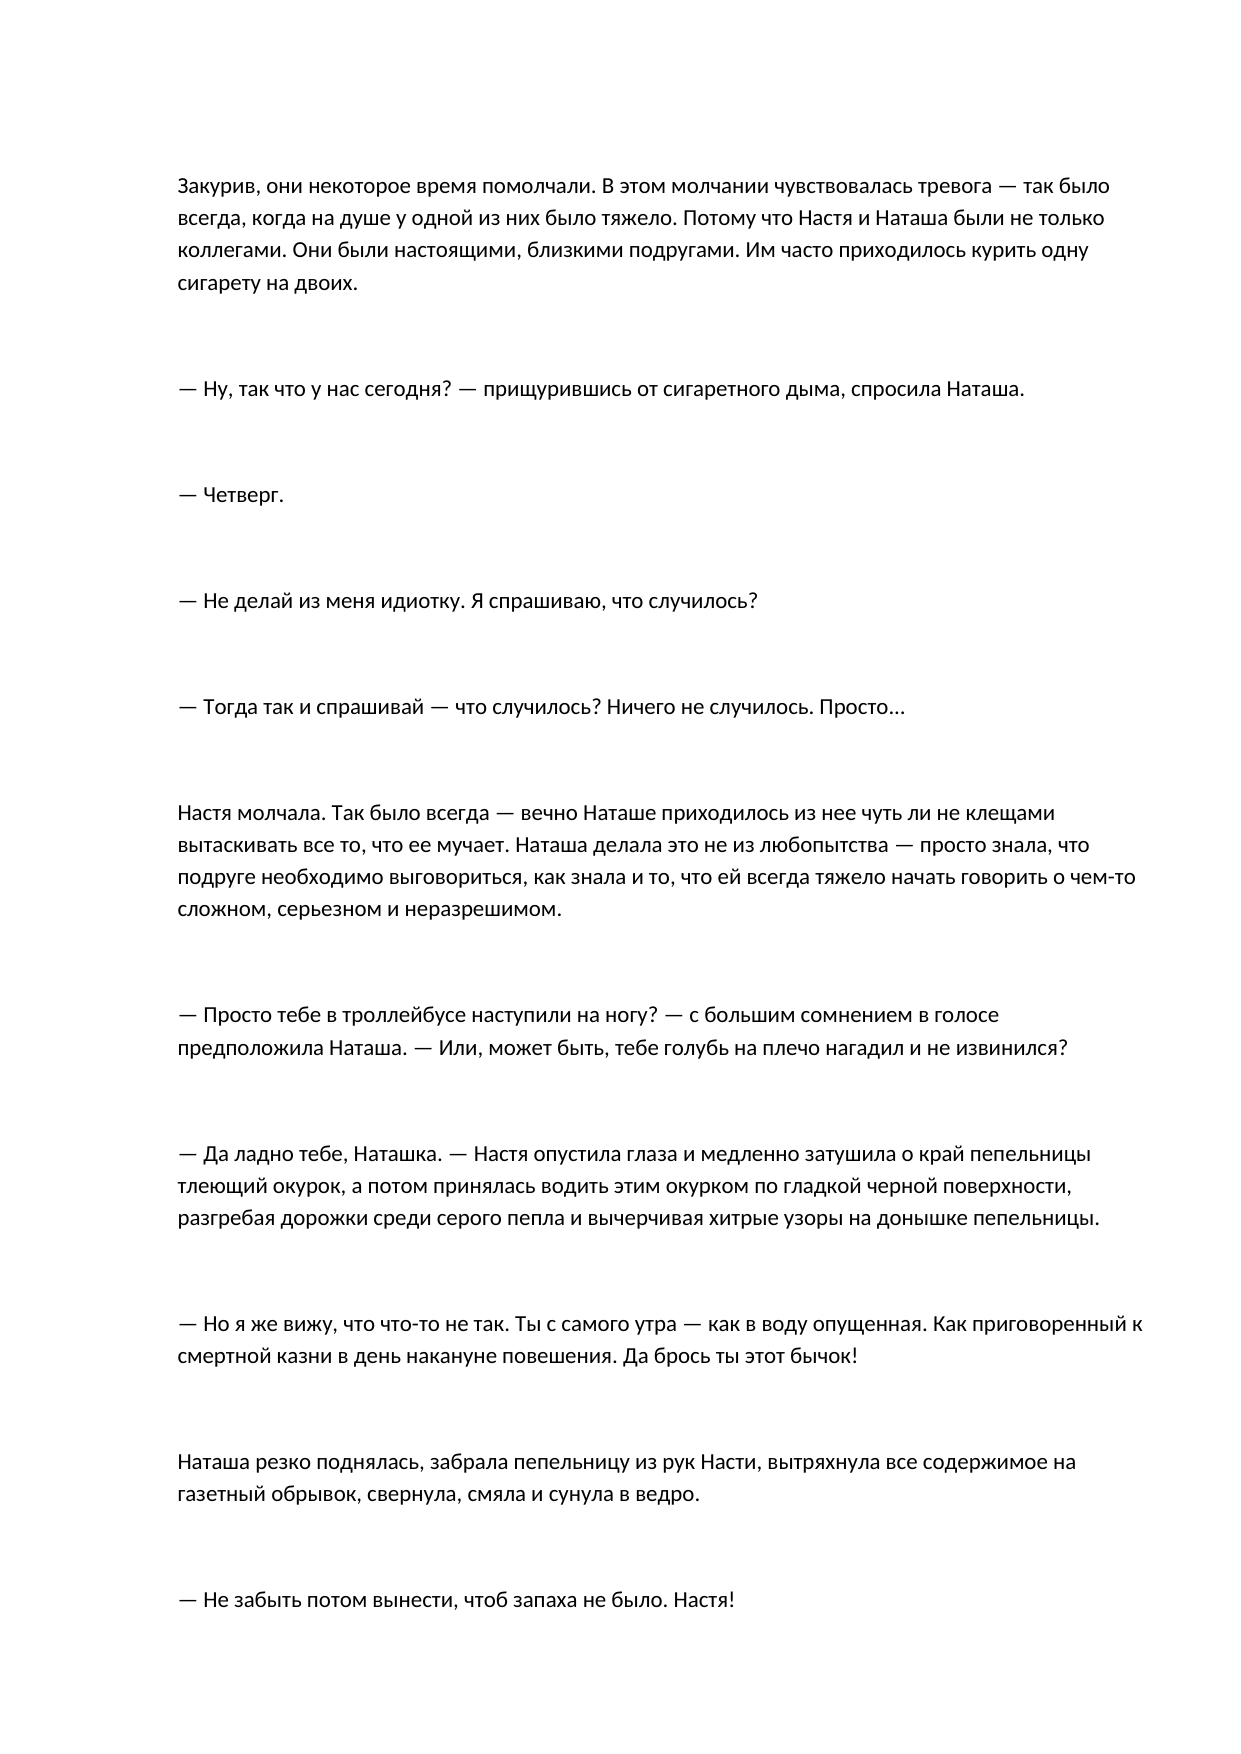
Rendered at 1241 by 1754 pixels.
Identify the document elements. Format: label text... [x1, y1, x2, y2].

text — Просто тебе в троллейбусе наступили на ногу? — с большим сомнением в голосе предположила Наташа. — Или, может быть, тебе голубь на плечо нагадил и не извинился? [177, 1001, 1152, 1061]
text — Не делай из меня идиотку. Я спрашиваю, что случилось? [177, 586, 1152, 614]
text — Ну, так что у нас сегодня? — прищурившись от сигаретного дыма, спросила Наташа. [177, 374, 1152, 402]
text — Тогда так и спрашивай — что случилось? Ничего не случилось. Просто... [177, 692, 1152, 720]
text Наташа резко поднялась, забрала пепельницу из рук Насти, вытряхнула все содержимое на газетный обрывок, свернула, смяла и сунула в ведро. [177, 1447, 1152, 1508]
text — Да ладно тебе, Наташка. — Настя опустила глаза и медленно затушила о край пепельницы тлеющий окурок, а потом принялась водить этим окурком по гладкой черной поверхности, разгребая дорожки среди серого пепла и вычерчивая хитрые узоры на донышке пепельницы. [177, 1139, 1152, 1231]
text — Но я же вижу, что что-то не так. Ты с самого утра — как в воду опущенная. Как приговоренный к смертной казни в день накануне повешения. Да брось ты этот бычок! [177, 1309, 1152, 1369]
text Настя молчала. Так было всегда — вечно Наташе приходилось из нее чуть ли не клещами вытаскивать все то, что ее мучает. Наташа делала это не из любопытства — просто знала, что подруге необходимо выговориться, как знала и то, что ей всегда тяжело начать говорить о чем-то сложном, серьезном и неразрешимом. [177, 798, 1152, 922]
text — Четверг. [177, 480, 1152, 508]
text Закурив, они некоторое время помолчали. В этом молчании чувствовалась тревога — так было всегда, когда на душе у одной из них было тяжело. Потому что Настя и Наташа были не только коллегами. Они были настоящими, близкими подругами. Им часто приходилось курить одну сигарету на двоих. [177, 171, 1152, 296]
text — Не забыть потом вынести, чтоб запаха не было. Настя! [177, 1586, 1152, 1614]
